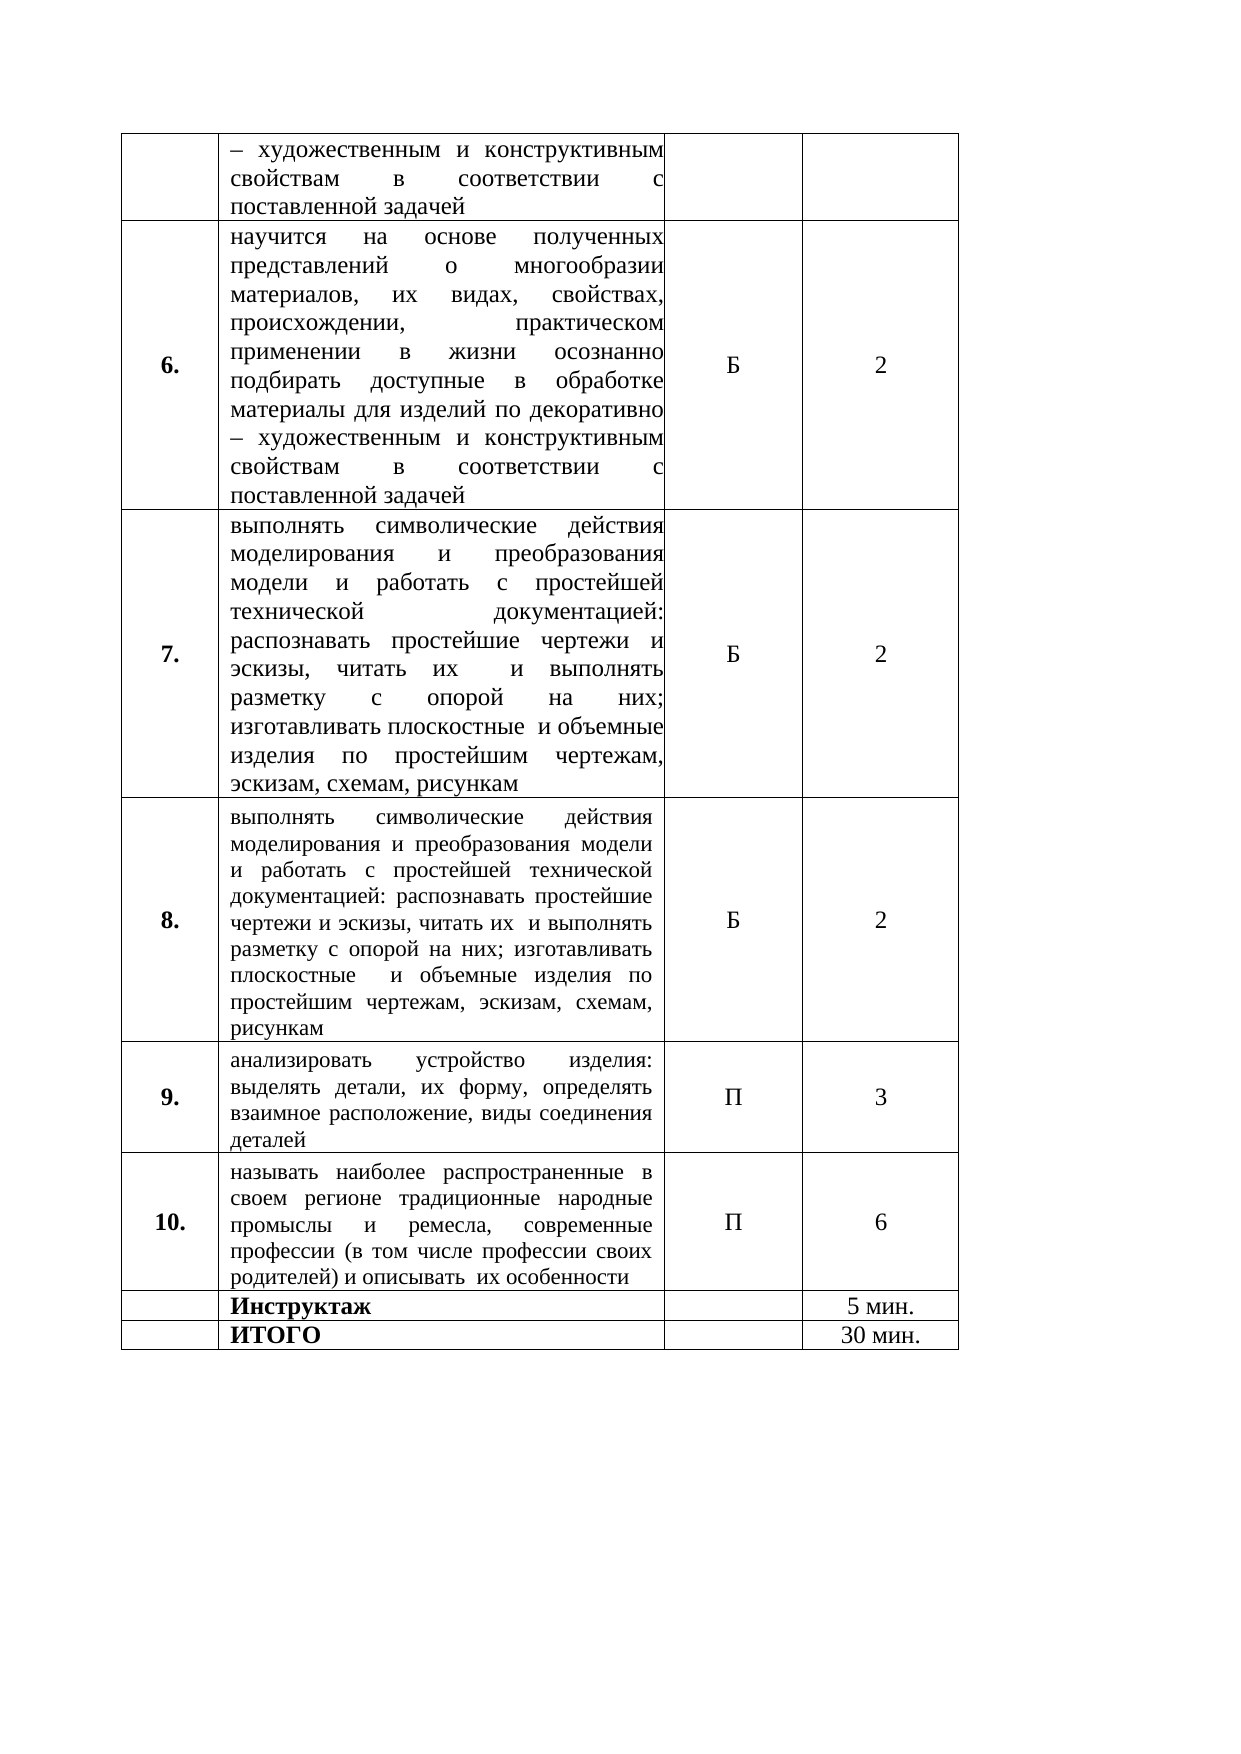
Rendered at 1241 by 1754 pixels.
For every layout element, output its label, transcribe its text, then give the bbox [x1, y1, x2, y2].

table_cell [219, 134, 664, 220]
table_cell Б [665, 134, 802, 220]
table_cell выполнять символические действия моделирования и преобразования модели и работать с простейшей технической документацией: распознавать простейшие чертежи и эскизы, читать их и выполнять разметку с опорой на них; изготавливать плоскостные и объемные изделия по простейшим чертежам, эскизам, схемам, рисункам [219, 798, 664, 1041]
table_cell [122, 1291, 218, 1319]
table_cell [665, 1291, 802, 1319]
table_cell 10. [122, 1153, 218, 1290]
table_cell 3 [803, 1042, 958, 1152]
table_cell Инструктаж [219, 1291, 664, 1319]
table_cell 2 [803, 134, 958, 220]
table_cell 2 [803, 798, 958, 1041]
table_cell выполнять символические действия моделирования и преобразования модели и работать с простейшей технической документацией: распознавать простейшие чертежи и эскизы, читать их и выполнять разметку с опорой на них; изготавливать плоскостные и объемные изделия по простейшим чертежам, эскизам, схемам, рисункам [219, 510, 664, 797]
table_cell 9. [122, 1042, 218, 1152]
table_cell ИТОГО [219, 1321, 664, 1349]
table_cell 5 мин. [803, 1291, 958, 1319]
table_cell Б [665, 221, 802, 509]
table_cell П [665, 1153, 802, 1290]
table_cell Б [665, 510, 802, 797]
table_cell 6. [122, 221, 218, 509]
table_cell анализировать устройство изделия: выделять детали, их форму, определять взаимное расположение, виды соединения деталей [219, 1042, 664, 1152]
table_cell 5. [122, 134, 218, 220]
table_cell П [665, 1042, 802, 1152]
table_cell [122, 1321, 218, 1349]
table_cell 2 [803, 510, 958, 797]
table_cell [665, 1321, 802, 1349]
table_cell 2 [803, 221, 958, 509]
table_cell называть наиболее распространенные в своем регионе традиционные народные промыслы и ремесла, современные профессии (в том числе профессии своих родителей) и описывать их особенности [219, 1153, 664, 1290]
table_cell 30 мин. [803, 1321, 958, 1349]
table_cell 6 [803, 1153, 958, 1290]
table_cell 7. [122, 510, 218, 797]
table_cell Б [665, 798, 802, 1041]
table_cell 8. [122, 798, 218, 1041]
